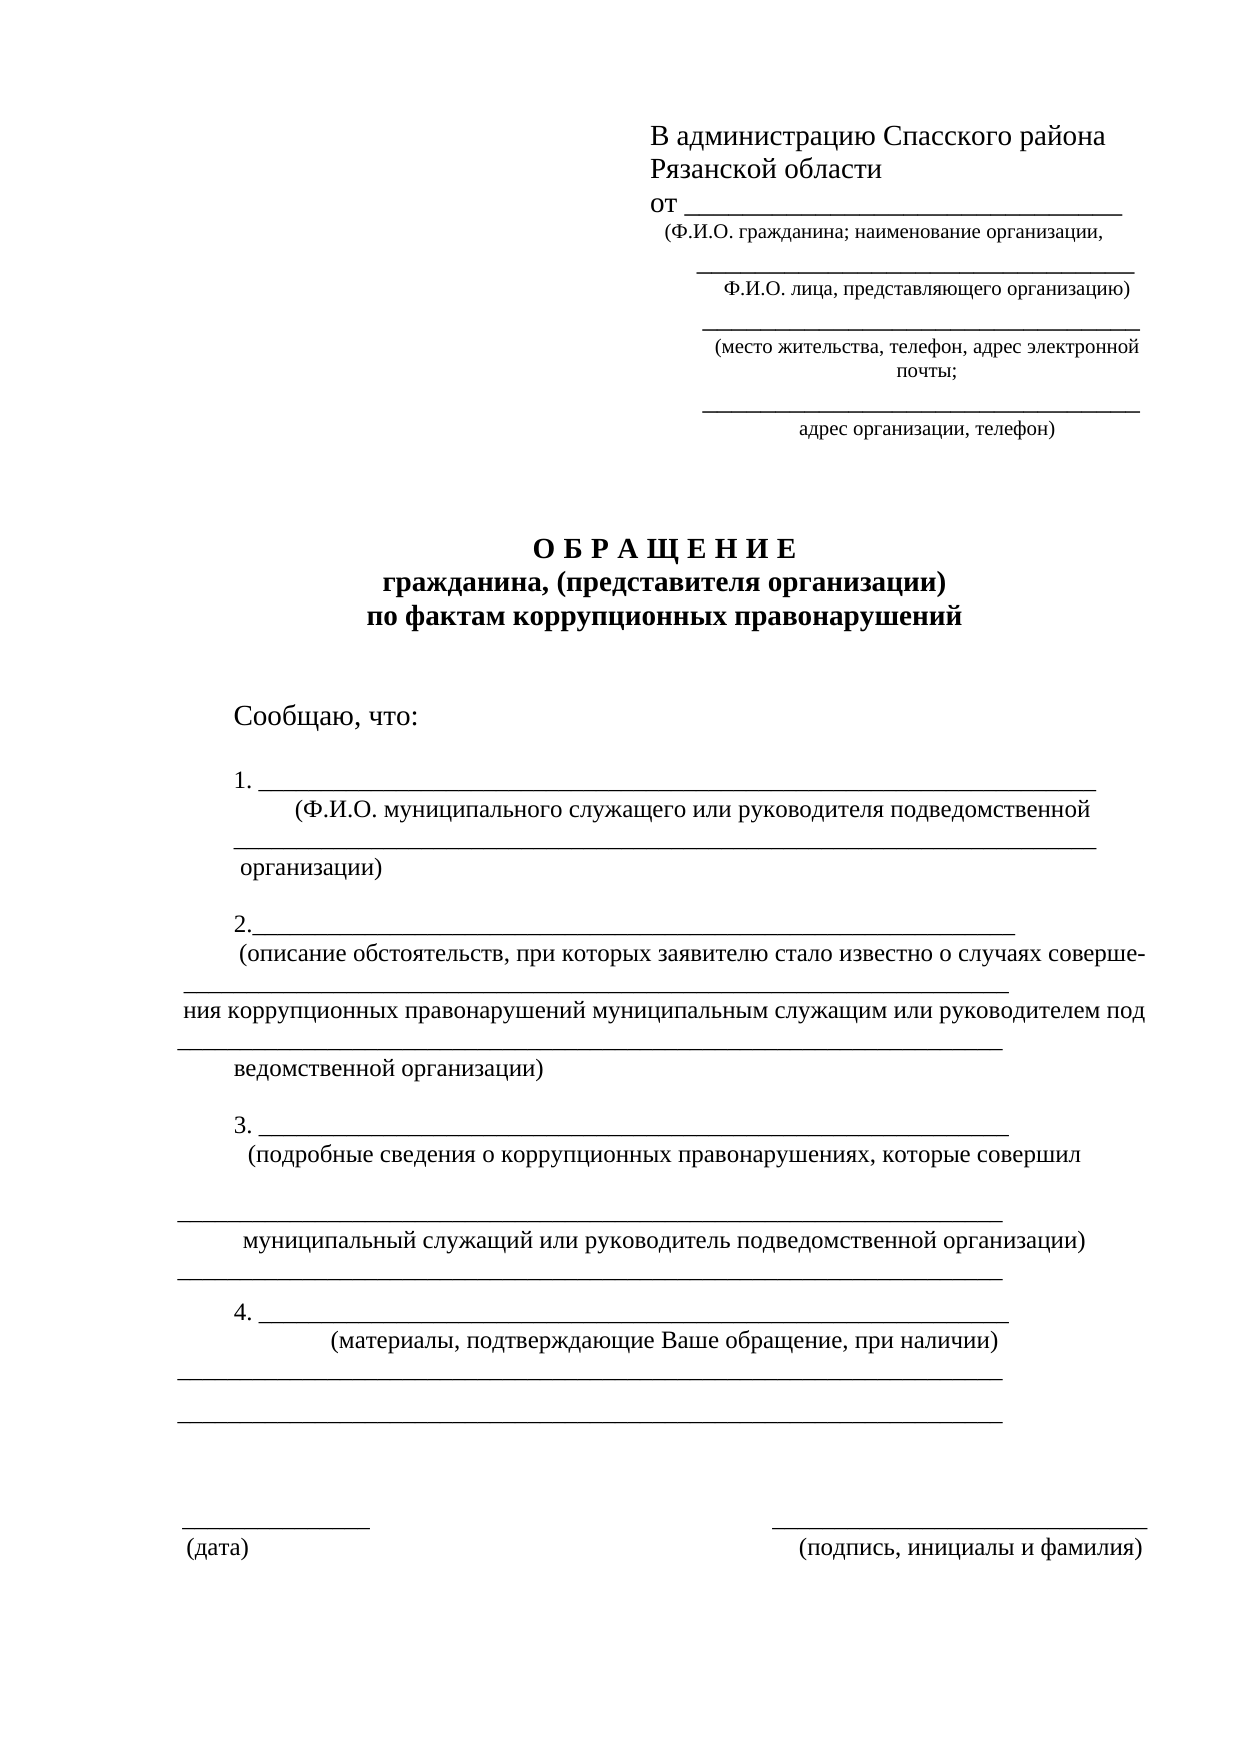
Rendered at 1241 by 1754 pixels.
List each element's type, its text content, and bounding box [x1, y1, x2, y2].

text В администрацию Спасского района [650, 118, 1152, 152]
text адрес организации, телефон) [702, 416, 1152, 440]
text гражданина, (представителя организации) [177, 564, 1152, 598]
text (место жительства, телефон, адрес электронной почты; [702, 334, 1152, 382]
text 4. ____________________________________________________________ [177, 1297, 1152, 1326]
text (материалы, подтверждающие Ваше обращение, при наличии) [177, 1326, 1152, 1354]
text 2._____________________________________________________________ [177, 909, 1152, 938]
text __________________________________________________________________ [177, 1024, 1152, 1053]
text ОБРАЩЕНИЕ [177, 531, 1152, 564]
text ______________________________ [702, 300, 1152, 334]
text __________________________________________________________________ [177, 1354, 1152, 1383]
text (описание обстоятельств, при которых заявителю стало известно о случаях соверше- [177, 938, 1152, 967]
text (Ф.И.О. муниципального служащего или руководителя подведомственной [177, 794, 1152, 823]
text __________________________________________________________________ [177, 1397, 1152, 1426]
text (Ф.И.О. гражданина; наименование организации, [650, 219, 1152, 243]
text 1. ___________________________________________________________________ [177, 766, 1152, 794]
text _____________________________________________________________________ [177, 823, 1152, 852]
text ния коррупционных правонарушений муниципальным служащим или руководителем под [177, 996, 1152, 1024]
text __________________________________________________________________ [177, 1254, 1152, 1282]
text Рязанской области [650, 152, 1152, 185]
text ______________________________ [702, 382, 1152, 416]
text Сообщаю, что: [177, 698, 1152, 732]
text _______________ ______________________________ (дата) (подпись, инициалы и фамилия) [177, 1503, 1152, 1561]
text от ______________________________ [650, 185, 1152, 219]
text организации) [177, 852, 1152, 881]
text Ф.И.О. лица, представляющего организацию) [702, 276, 1152, 300]
text муниципальный служащий или руководитель подведомственной организации) [177, 1225, 1152, 1254]
text __________________________________________________________________ [177, 1196, 1152, 1225]
text по фактам коррупционных правонарушений [177, 598, 1152, 631]
text __________________________________________________________________ [177, 967, 1152, 996]
text ______________________________ [650, 243, 1152, 276]
text 3. ____________________________________________________________ [177, 1111, 1152, 1139]
text (подробные сведения о коррупционных правонарушениях, которые совершил [177, 1139, 1152, 1168]
text ведомственной организации) [177, 1053, 1152, 1082]
